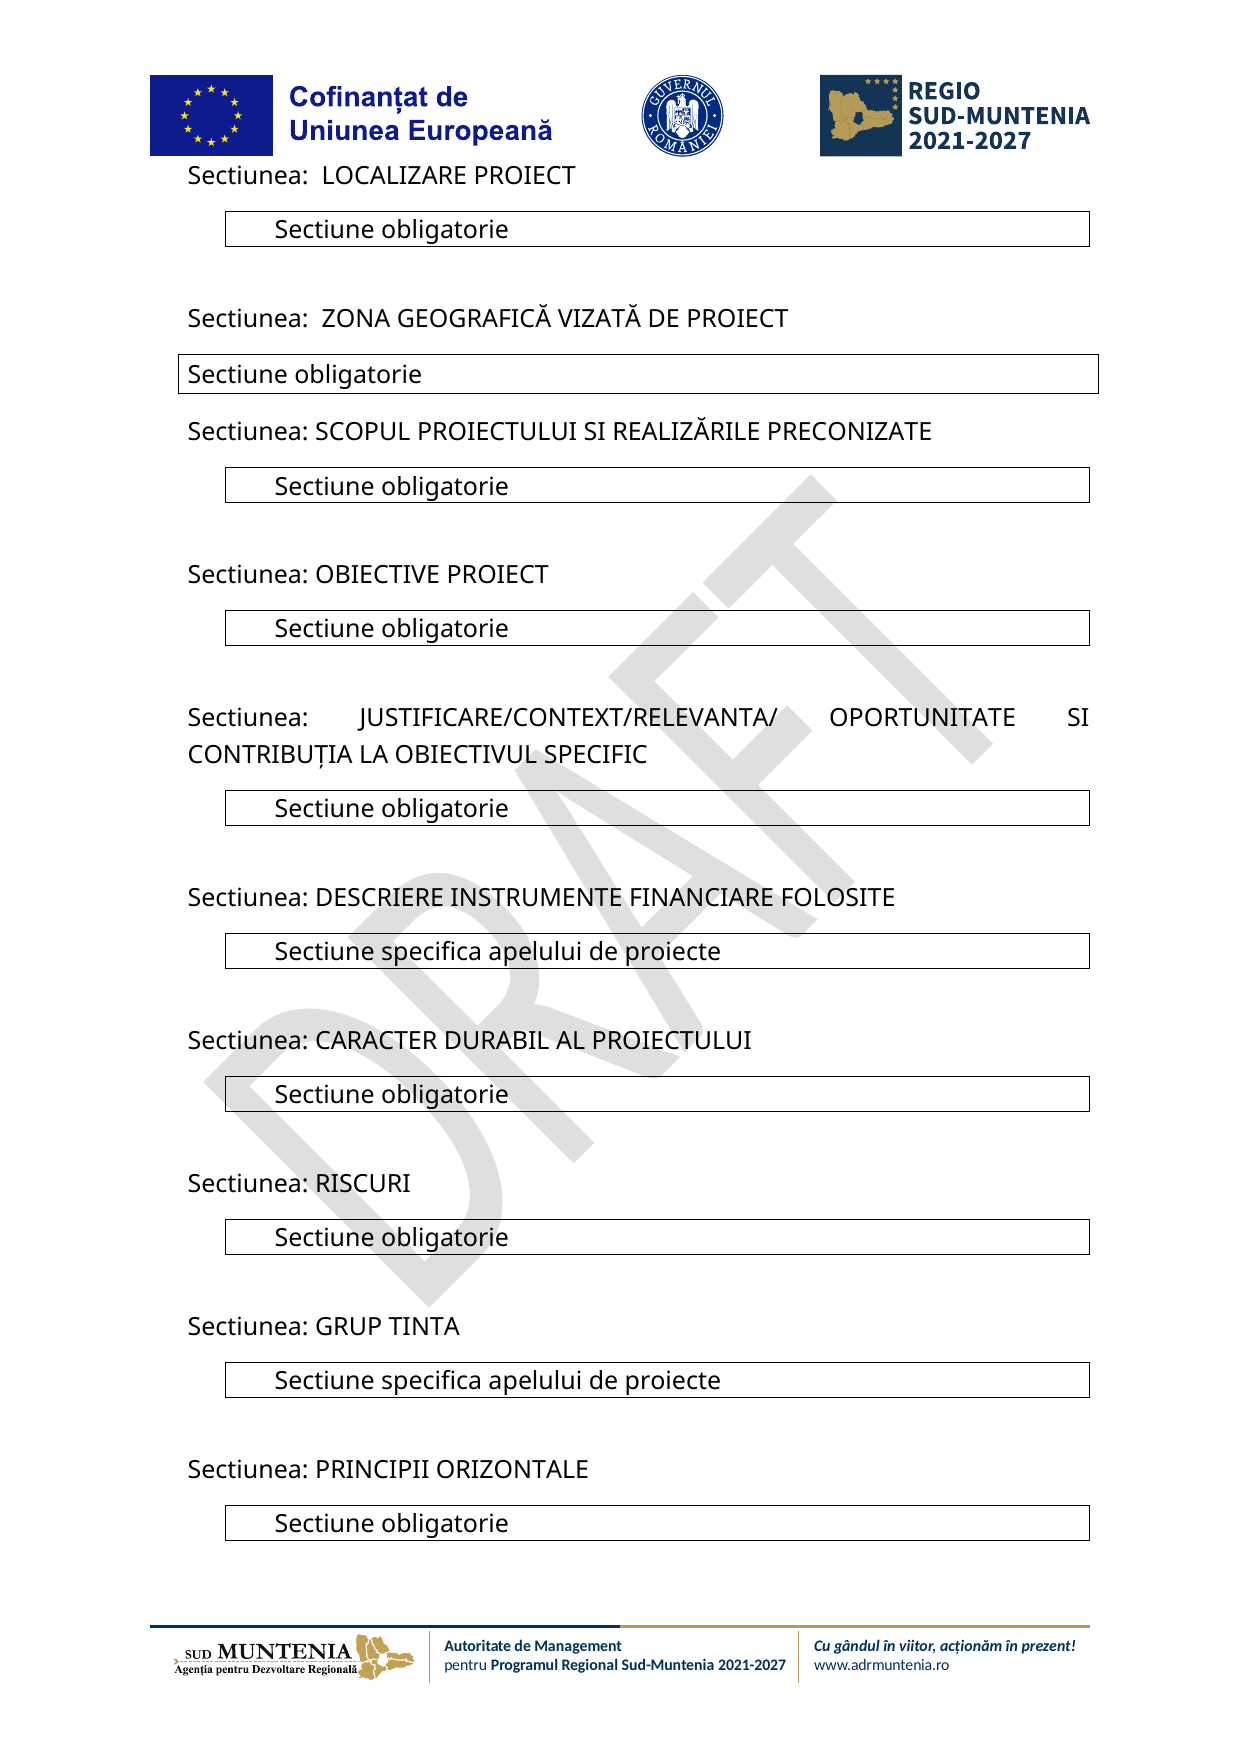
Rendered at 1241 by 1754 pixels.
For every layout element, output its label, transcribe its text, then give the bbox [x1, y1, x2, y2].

text Sectiunea: CARACTER DURABIL AL PROIECTULUI [187, 1022, 1090, 1057]
text Sectiunea: JUSTIFICARE/CONTEXT/RELEVANTA/ OPORTUNITATE SI CONTRIBUȚIA LA OBIECTIVUL SPECIFIC [187, 700, 1090, 771]
text Sectiunea: OBIECTIVE PROIECT [187, 557, 1090, 591]
table_header Sectiune obligatorie [226, 212, 1089, 246]
text Sectiunea: ZONA GEOGRAFICĂ VIZATĂ DE PROIECT [187, 301, 1090, 334]
text Sectiunea: RISCURI [187, 1166, 1090, 1199]
table_header Sectiune obligatorie [226, 1077, 1089, 1111]
text Sectiunea: GRUP TINTA [187, 1308, 1090, 1343]
table_header Sectiune specifica apelului de proiecte [226, 934, 1089, 968]
table_header Sectiune obligatorie [226, 1220, 1089, 1254]
text Sectiunea: LOCALIZARE PROIECT [187, 157, 1090, 192]
table_header Sectiune obligatorie [226, 791, 1089, 825]
table_header Sectiune obligatorie [226, 1506, 1089, 1540]
text Sectiunea: PRINCIPII ORIZONTALE [187, 1452, 1090, 1486]
text Sectiunea: SCOPUL PROIECTULUI SI REALIZĂRILE PRECONIZATE [187, 414, 1090, 448]
table_header Sectiune obligatorie [226, 611, 1089, 645]
text Sectiune obligatorie [179, 355, 1098, 393]
table_header Sectiune specifica apelului de proiecte [226, 1363, 1089, 1397]
text Sectiunea: DESCRIERE INSTRUMENTE FINANCIARE FOLOSITE [187, 879, 1090, 913]
table_header Sectiune obligatorie [226, 468, 1089, 502]
